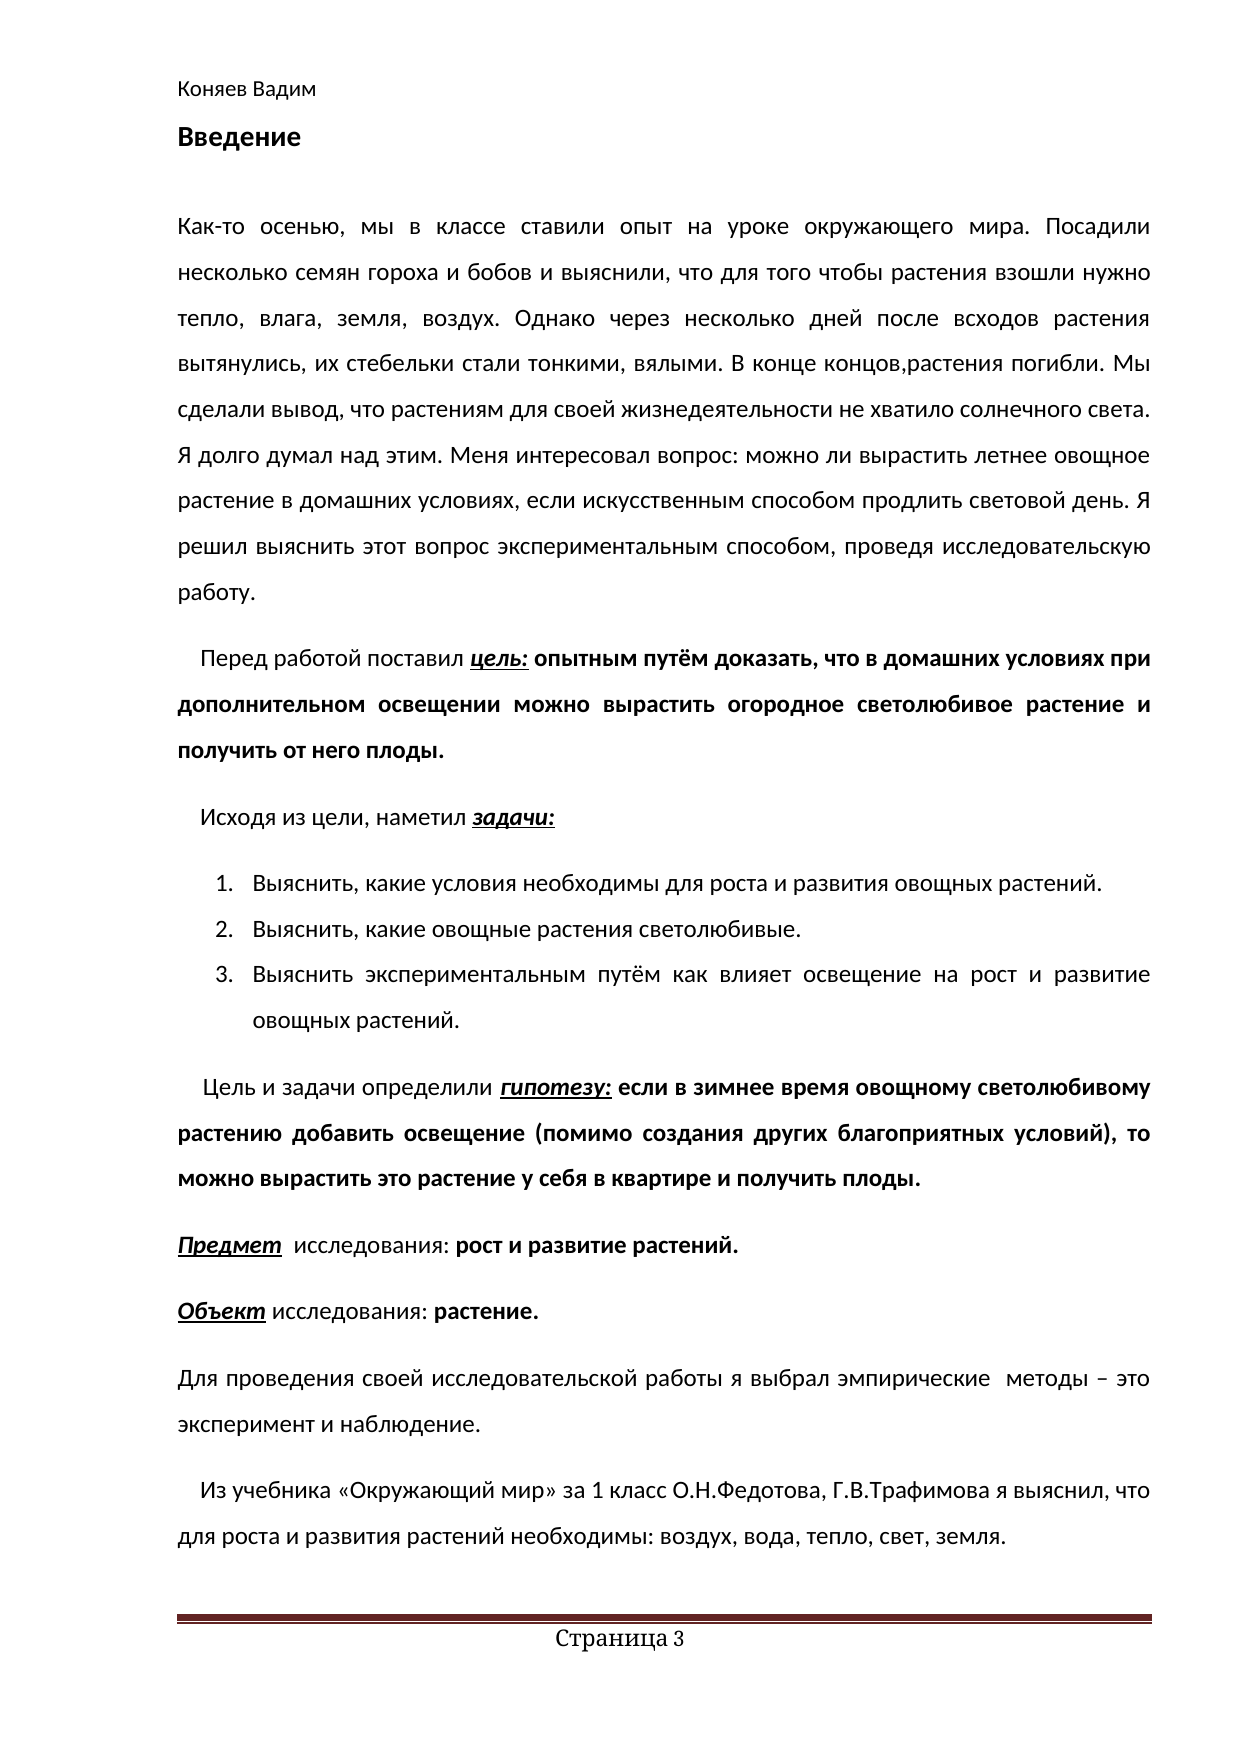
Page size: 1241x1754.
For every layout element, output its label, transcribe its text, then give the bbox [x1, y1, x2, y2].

text Введение [177, 118, 1152, 154]
text Перед работой поставил цель: опытным путём доказать, что в домашних условиях при дополнительном освещении можно вырастить огородное светолюбивое растение и получить от него плоды. [177, 643, 1152, 764]
text Как-то осенью, мы в классе ставили опыт на уроке окружающего мира. Посадили несколько семян гороха и бобов и выяснили, что для того чтобы растения взошли нужно тепло, влага, земля, воздух. Однако через несколько дней после всходов растения вытянулись, их стебельки стали тонкими, вялыми. В конце концов,растения погибли. Мы сделали вывод, что растениям для своей жизнедеятельности не хватило солнечного света. Я долго думал над этим. Меня интересовал вопрос: можно ли вырастить летнее овощное растение в домашних условиях, если искусственным способом продлить световой день. Я решил выяснить этот вопрос экспериментальным способом, проведя исследовательскую работу. [177, 210, 1152, 607]
text Из учебника «Окружающий мир» за 1 класс О.Н.Федотова, Г.В.Трафимова я выяснил, что для роста и развития растений необходимы: воздух, вода, тепло, свет, земля. [177, 1474, 1152, 1551]
text Объект исследования: растение. [177, 1296, 1152, 1326]
text Предмет исследования: рост и развитие растений. [177, 1229, 1152, 1259]
list Выяснить, какие условия необходимы для роста и развития овощных растений. [215, 867, 1152, 898]
text Для проведения своей исследовательской работы я выбрал эмпирические методы – это эксперимент и наблюдение. [177, 1362, 1152, 1438]
text Цель и задачи определили гипотезу: если в зимнее время овощному светолюбивому растению добавить освещение (помимо создания других благоприятных условий), то можно вырастить это растение у себя в квартире и получить плоды. [177, 1071, 1152, 1193]
text Исходя из цели, наметил задачи: [177, 801, 1152, 831]
list Выяснить, какие овощные растения светолюбивые. [215, 913, 1152, 943]
list Выяснить экспериментальным путём как влияет освещение на рост и развитие овощных растений. [215, 959, 1152, 1035]
